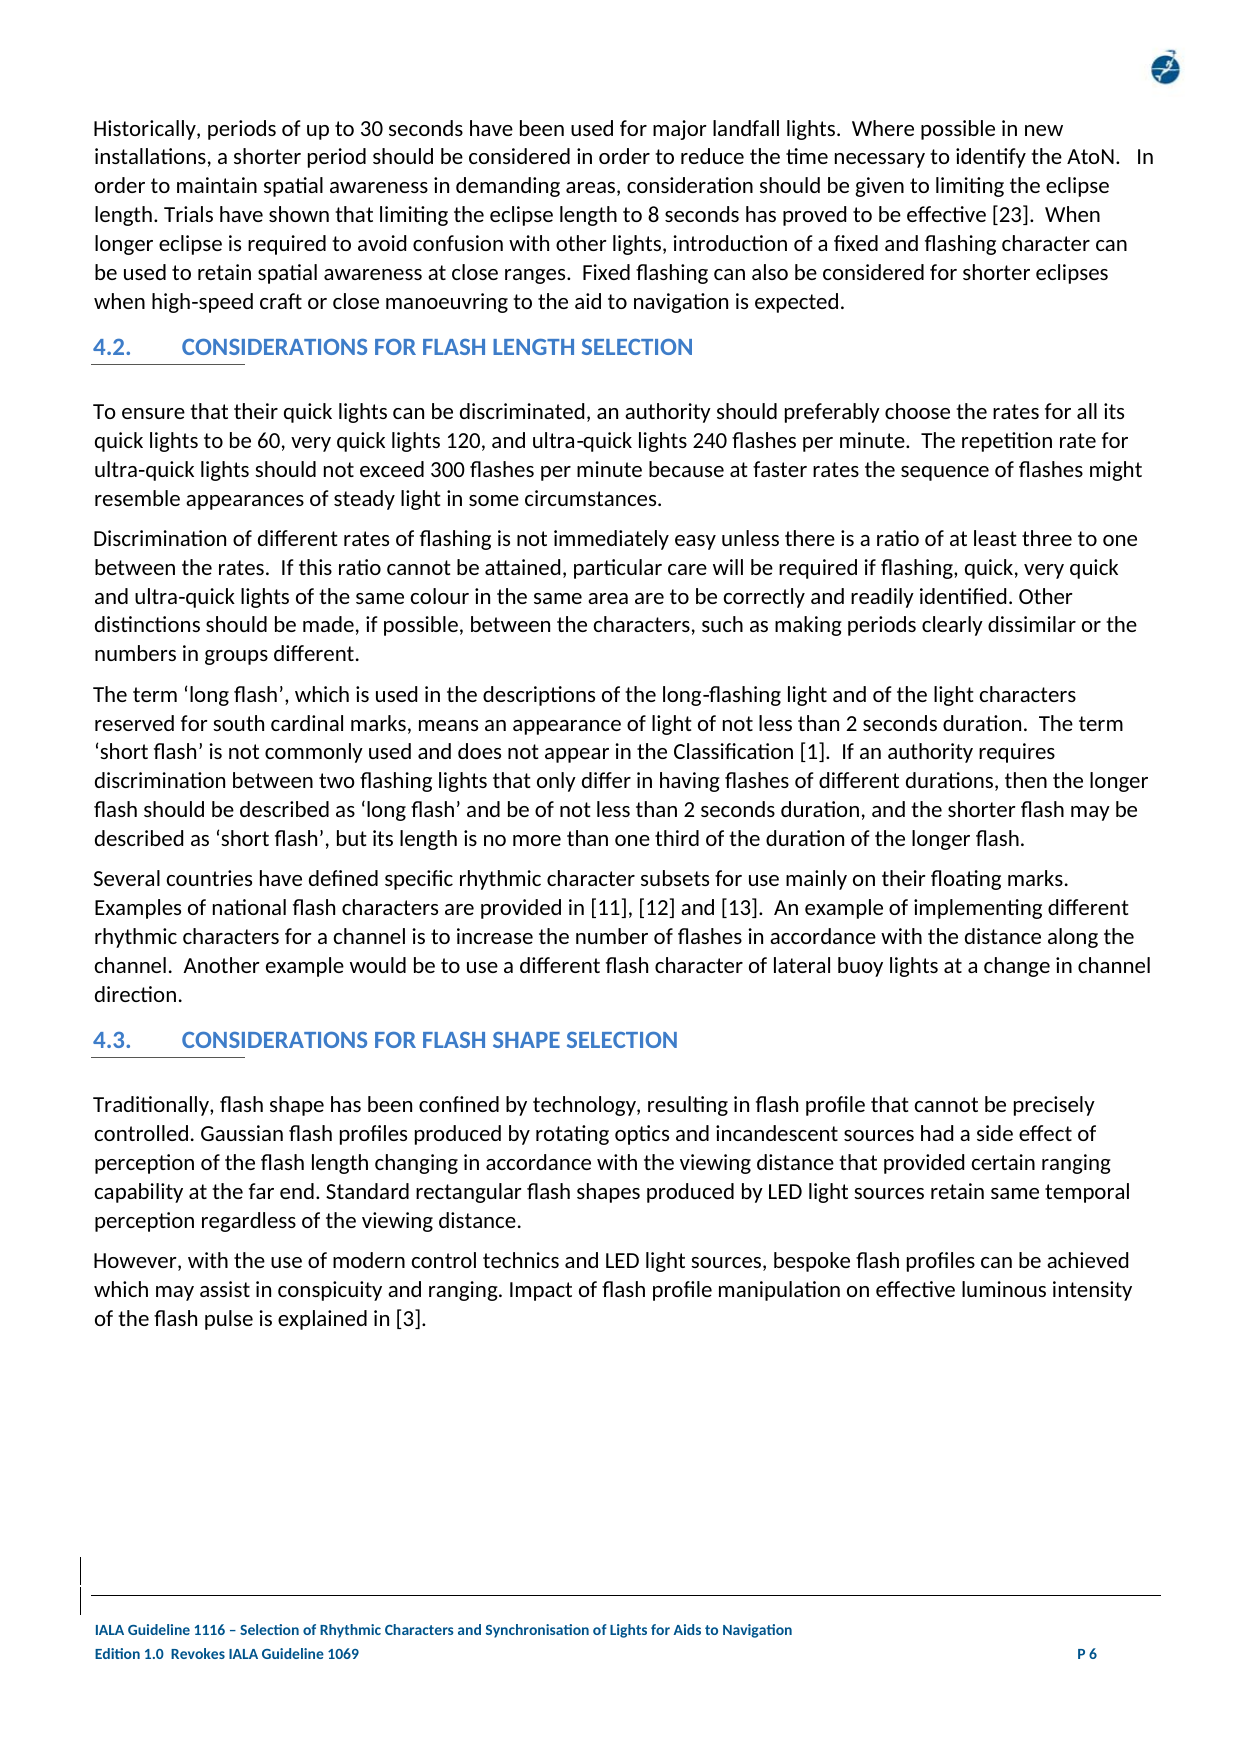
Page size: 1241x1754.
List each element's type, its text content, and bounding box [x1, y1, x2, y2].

text However, with the use of modern control technics and LED light sources, bespoke flash profiles can be achieved which may assist in conspicuity and ranging. Impact of flash profile manipulation on effective luminous intensity of the flash pulse is explained in [3]. [93, 1246, 1158, 1332]
subtitle CONSIDERATIONS FOR FLASH SHAPE SELECTION [93, 1024, 1158, 1054]
text Several countries have defined specific rhythmic character subsets for use mainly on their floating marks. Examples of national flash characters are provided in [11], [12] and [13]. An example of implementing different rhythmic characters for a channel is to increase the number of flashes in accordance with the distance along the channel. Another example would be to use a different flash character of lateral buoy lights at a change in channel direction. [93, 864, 1158, 1008]
subtitle CONSIDERATIONS FOR FLASH LENGTH SELECTION [93, 331, 1158, 361]
text Discrimination of different rates of flashing is not immediately easy unless there is a ratio of at least three to one between the rates. If this ratio cannot be attained, particular care will be required if flashing, quick, very quick and ultra‐quick lights of the same colour in the same area are to be correctly and readily identified. Other distinctions should be made, if possible, between the characters, such as making periods clearly dissimilar or the numbers in groups different. [93, 524, 1158, 667]
text To ensure that their quick lights can be discriminated, an authority should preferably choose the rates for all its quick lights to be 60, very quick lights 120, and ultra‐quick lights 240 flashes per minute. The repetition rate for ultra‐quick lights should not exceed 300 flashes per minute because at faster rates the sequence of flashes might resemble appearances of steady light in some circumstances. [93, 397, 1158, 512]
text Traditionally, flash shape has been confined by technology, resulting in flash profile that cannot be precisely controlled. Gaussian flash profiles produced by rotating optics and incandescent sources had a side effect of perception of the flash length changing in accordance with the viewing distance that provided certain ranging capability at the far end. Standard rectangular flash shapes produced by LED light sources retain same temporal perception regardless of the viewing distance. [93, 1090, 1158, 1234]
picture [1120, 0, 1239, 119]
text The term ‘long flash’, which is used in the descriptions of the long‐flashing light and of the light characters reserved for south cardinal marks, means an appearance of light of not less than 2 seconds duration. The term ‘short flash’ is not commonly used and does not appear in the Classification [1]. If an authority requires discrimination between two flashing lights that only differ in having flashes of different durations, then the longer flash should be described as ‘long flash’ and be of not less than 2 seconds duration, and the shorter flash may be described as ‘short flash’, but its length is no more than one third of the duration of the longer flash. [93, 680, 1158, 852]
text Historically, periods of up to 30 seconds have been used for major landfall lights. Where possible in new installations, a shorter period should be considered in order to reduce the time necessary to identify the AtoN. In order to maintain spatial awareness in demanding areas, consideration should be given to limiting the eclipse length. Trials have shown that limiting the eclipse length to 8 seconds has proved to be effective [23]. When longer eclipse is required to avoid confusion with other lights, introduction of a fixed and flashing character can be used to retain spatial awareness at close ranges. Fixed flashing can also be considered for shorter eclipses when high‐speed craft or close manoeuvring to the aid to navigation is expected. [93, 114, 1158, 315]
